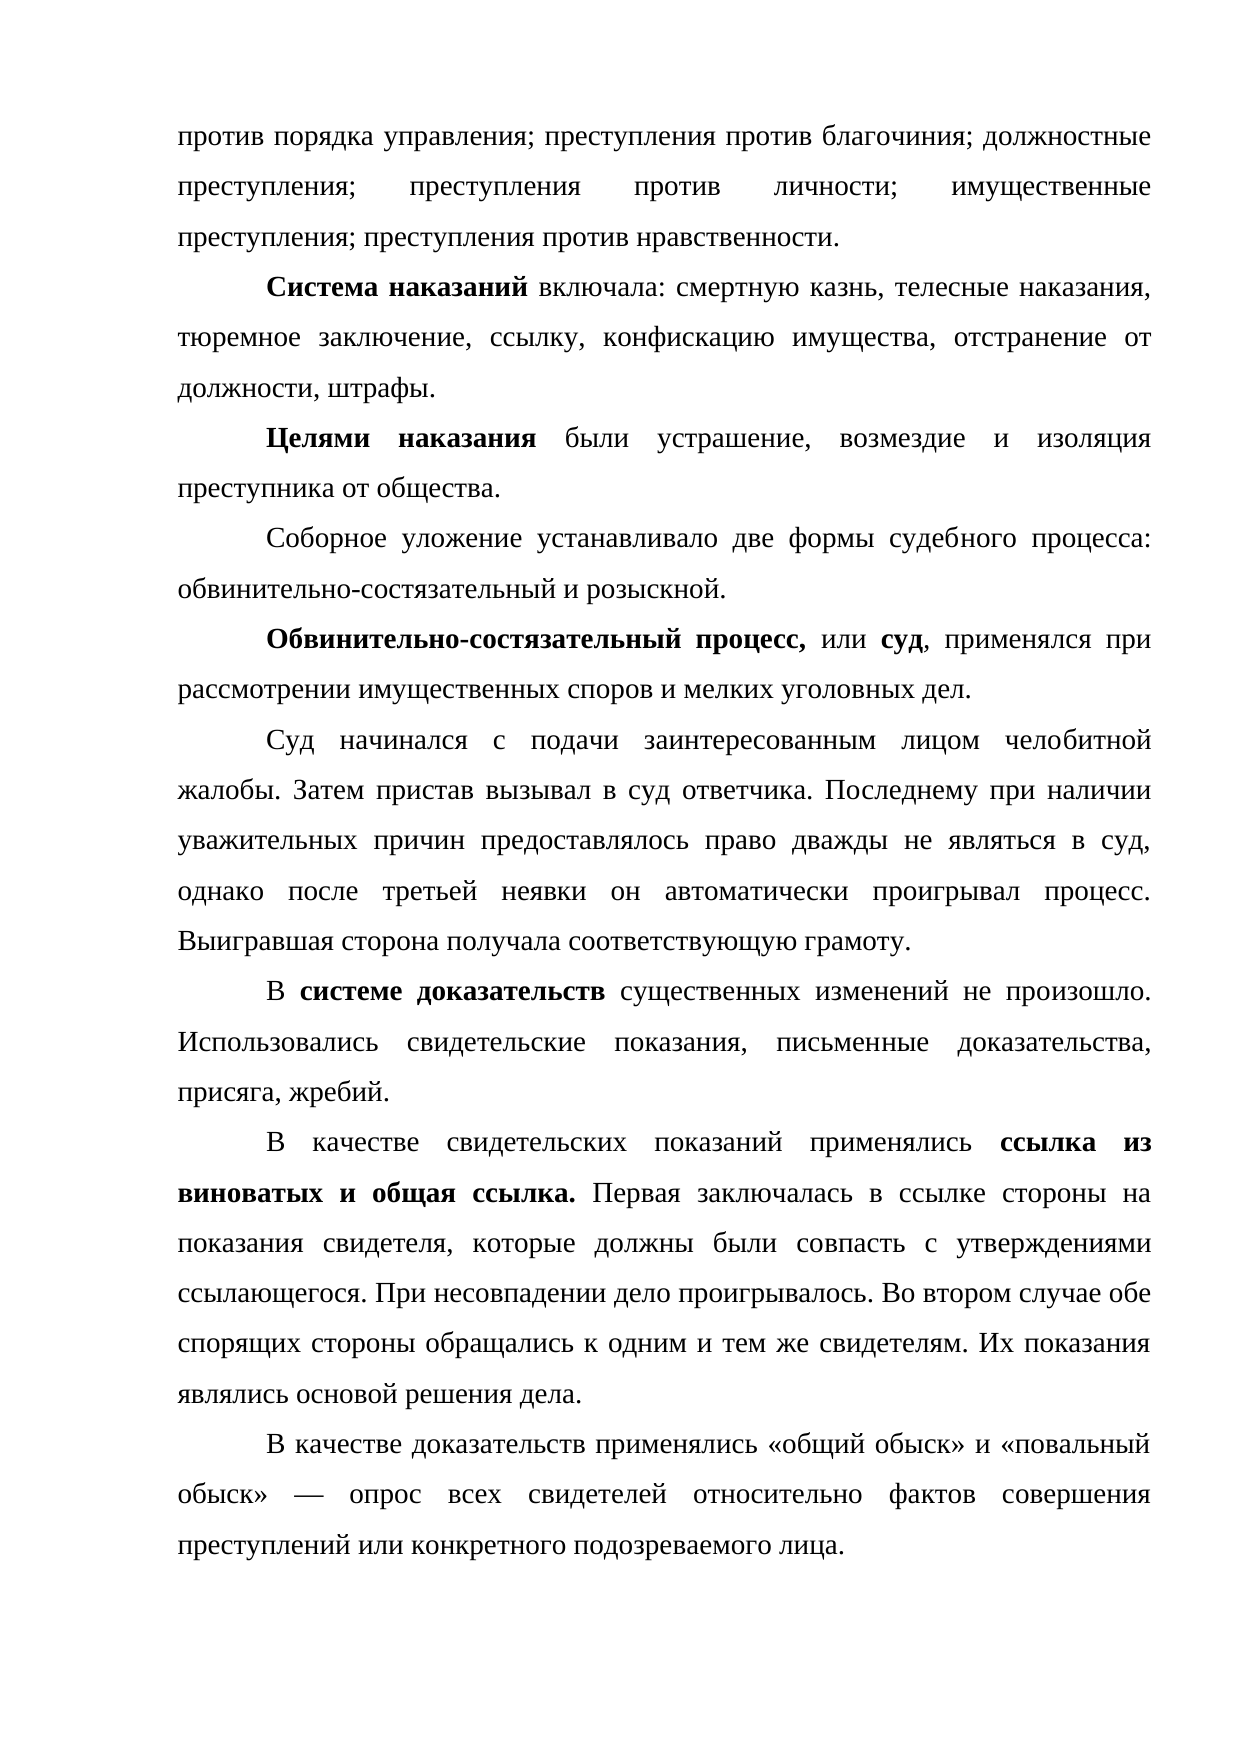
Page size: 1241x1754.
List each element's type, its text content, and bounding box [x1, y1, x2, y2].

text Суд начинался с подачи заинтересованным лицом челобитной жалобы. Затем пристав вызывал в суд ответчика. Последнему при наличии уважительных причин предоставлялось право дважды не являться в суд, однако после третьей неявки он автоматически проигрывал процесс. Выигравшая сторона получала соответствующую грамоту. [177, 722, 1152, 957]
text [177, 118, 1152, 252]
text Система наказаний включала: смертную казнь, телесные наказания, тюремное заключение, ссылку, конфискацию имущества, отстранение от должности, штрафы. [177, 269, 1152, 403]
text Соборное уложение устанавливало две формы судебного процесса: обвинительно-состязательный и розыскной. [177, 521, 1152, 604]
text Целями наказания были устрашение, возмездие и изоляция преступника от общества. [177, 420, 1152, 504]
text В качестве свидетельских показаний применялись ссылка из виноватых и общая ссылка. Первая заключалась в ссылке стороны на показания свидетеля, которые должны были совпасть с утверждениями ссылающегося. При несовпадении дело проигрывалось. Во втором случае обе спорящих стороны обращались к одним и тем же свидетелям. Их показания являлись основой решения дела. [177, 1124, 1152, 1409]
text В качестве доказательств применялись «общий обыск» и «повальный обыск» — опрос всех свидетелей относительно фактов совершения преступлений или конкретного подозреваемого лица. [177, 1426, 1152, 1560]
text В системе доказательств существенных изменений не произошло. Использовались свидетельские показания, письменные доказательства, присяга, жребий. [177, 973, 1152, 1108]
text Обвинительно-состязательный процесс, или суд, применялся при рассмотрении имущественных споров и мелких уголовных дел. [177, 621, 1152, 705]
